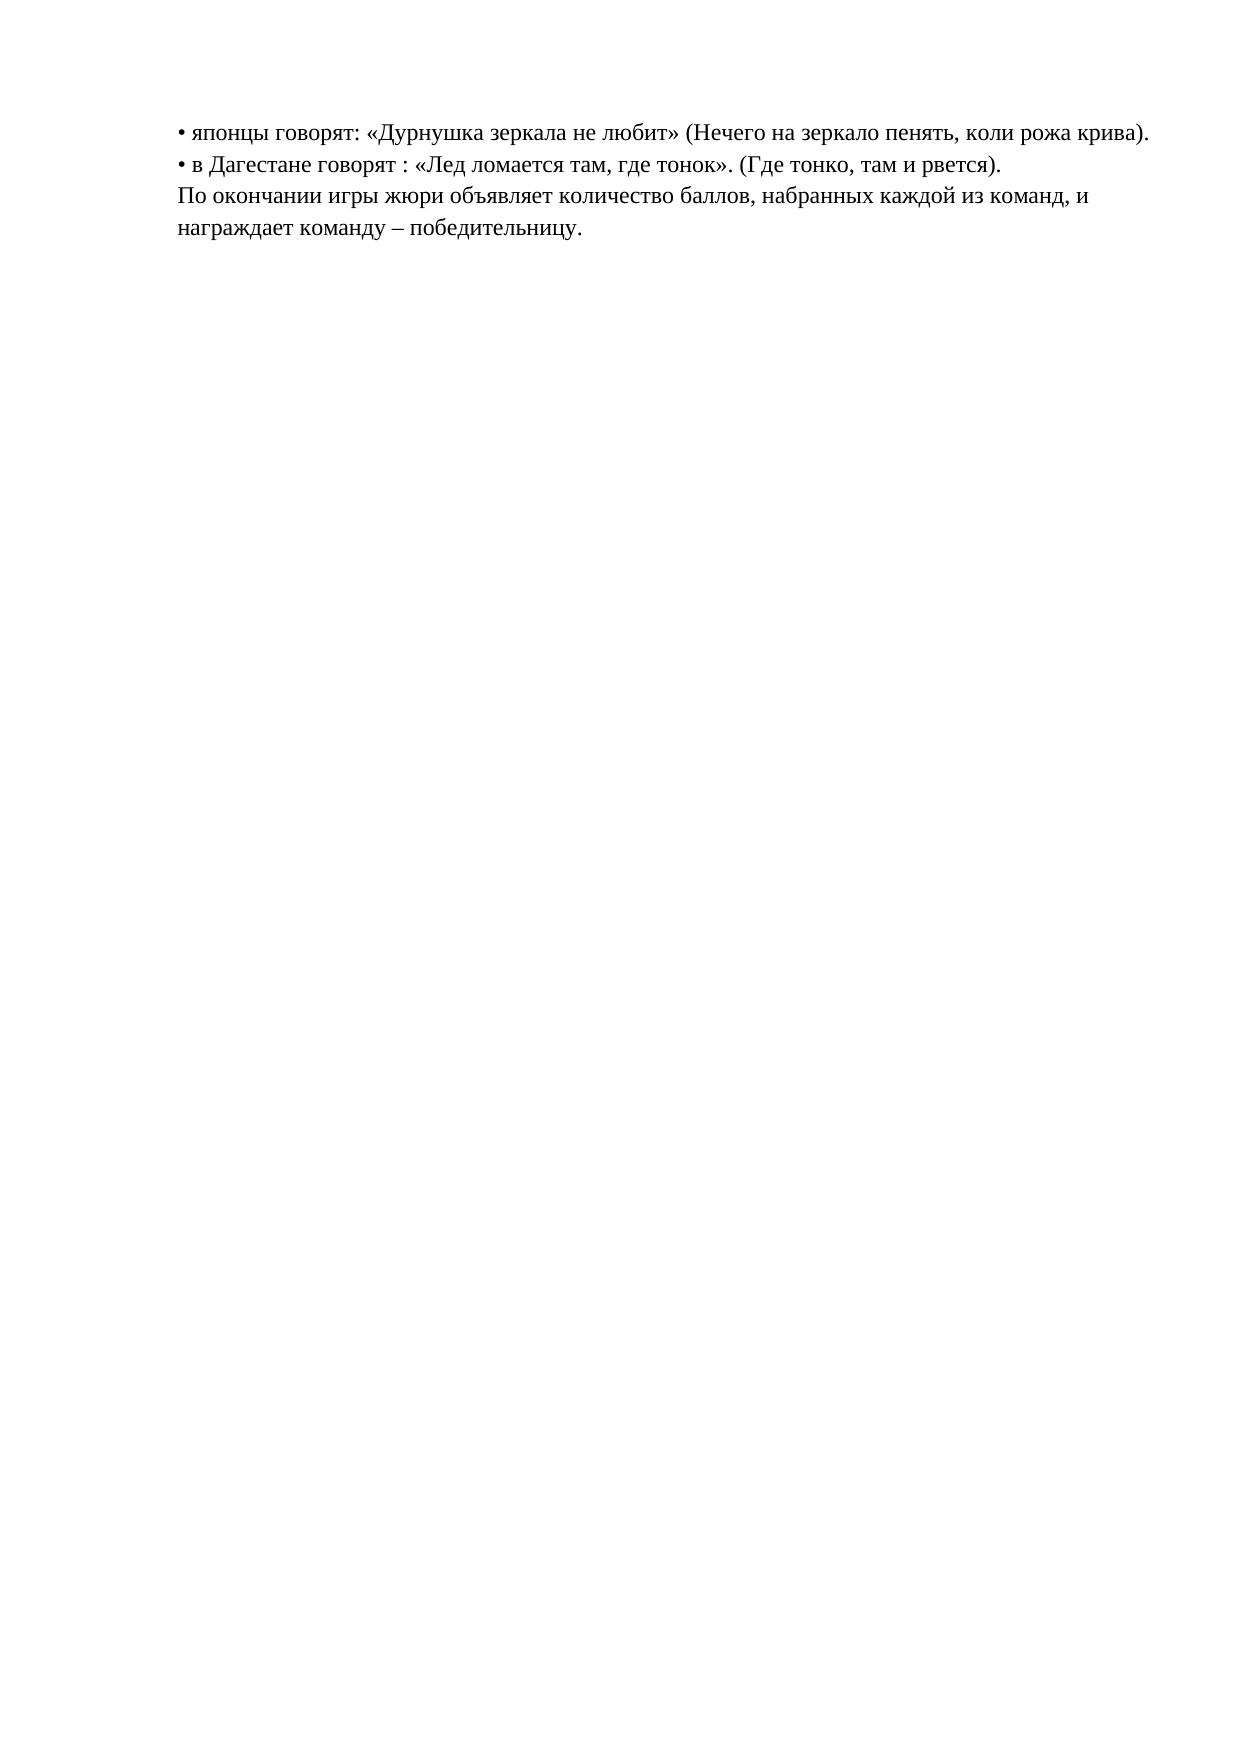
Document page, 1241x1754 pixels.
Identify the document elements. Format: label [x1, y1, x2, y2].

text [177, 118, 1152, 241]
